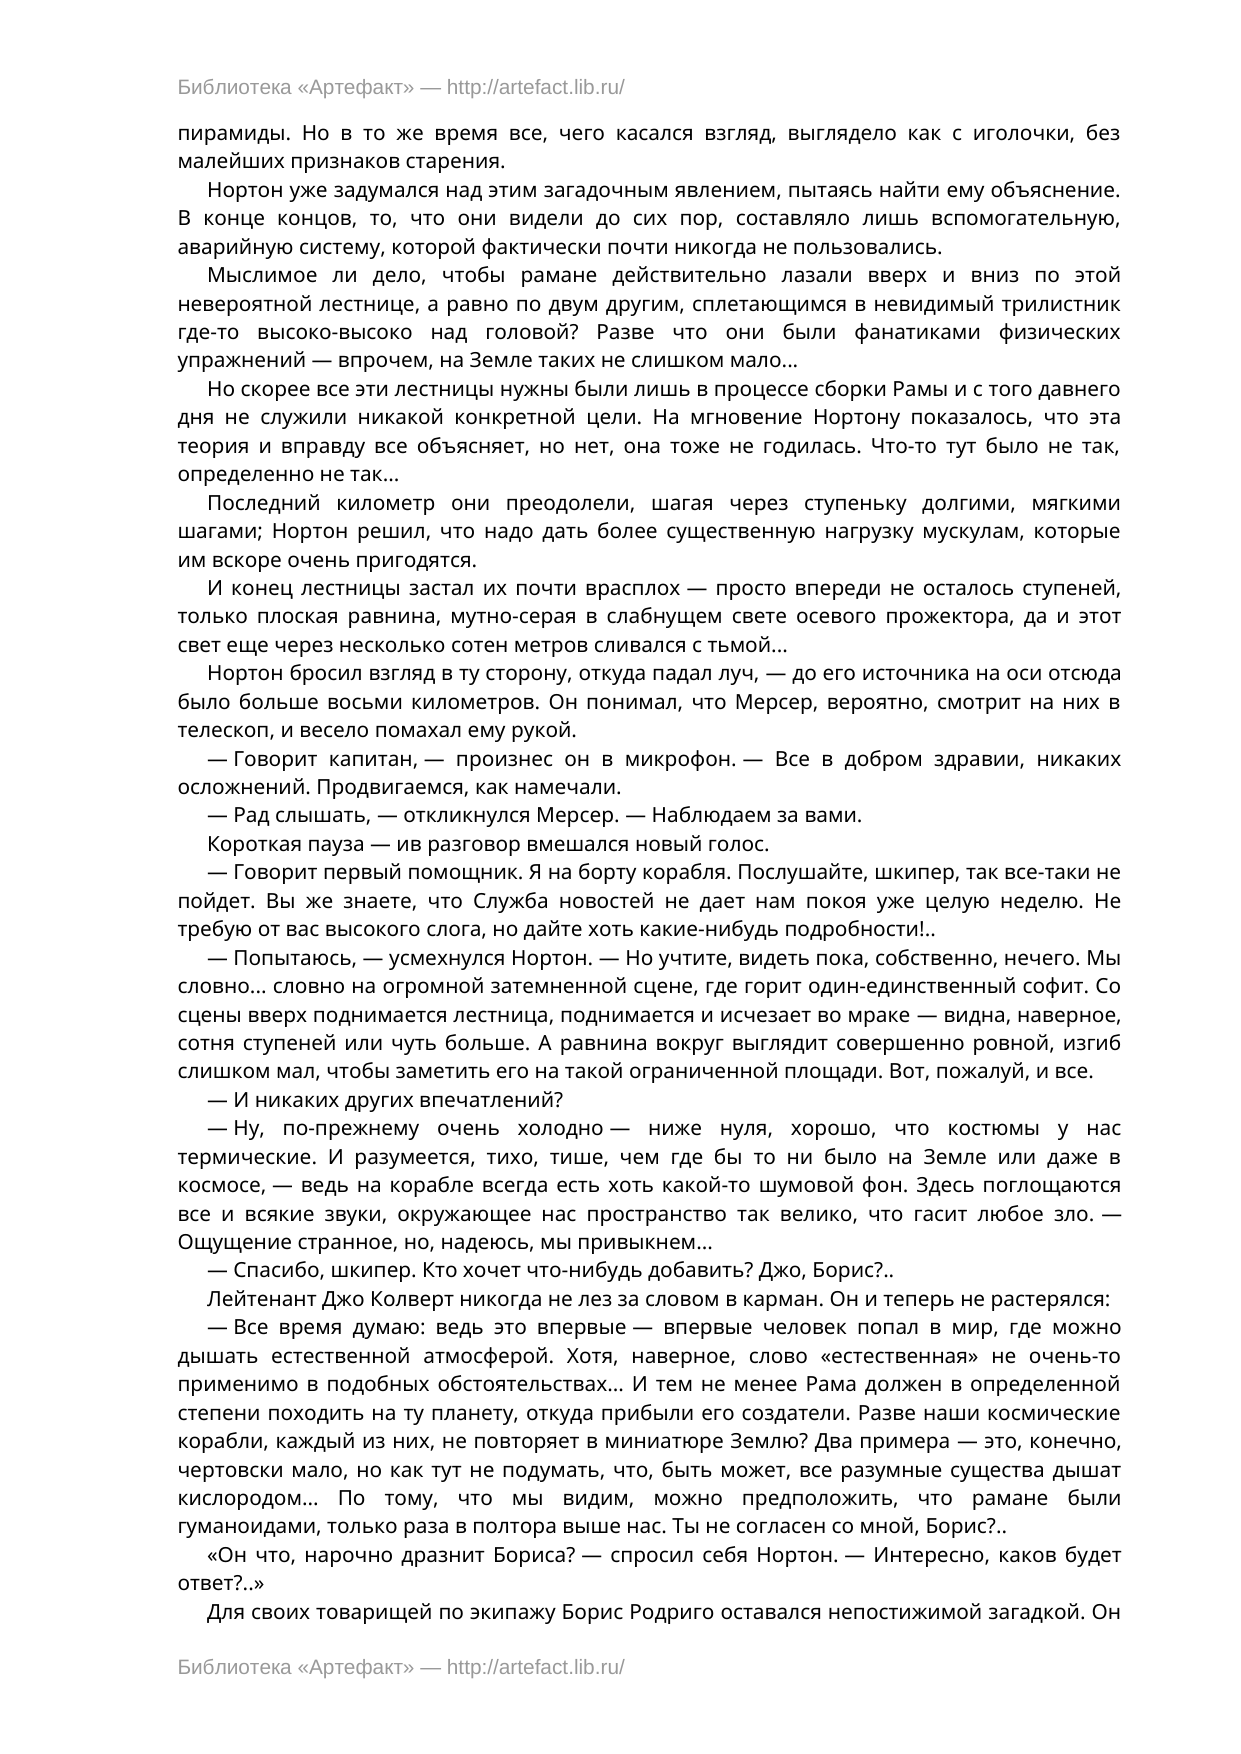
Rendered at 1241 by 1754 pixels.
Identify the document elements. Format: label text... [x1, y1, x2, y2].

text — И никаких других впечатлений? [177, 1085, 1122, 1113]
text Нортон уже задумался над этим загадочным явлением, пытаясь найти ему объяснение. В конце концов, то, что они видели до сих пор, составляло лишь вспомогательную, аварийную систему, которой фактически почти никогда не пользовались. [177, 175, 1122, 260]
text Мыслимое ли дело, чтобы рамане действительно лазали вверх и вниз по этой невероятной лестнице, а равно по двум другим, сплетающимся в невидимый трилистник где-то высоко-высоко над головой? Разве что они были фанатиками физических упражнений — впрочем, на Земле таких не слишком мало... [177, 260, 1122, 374]
text Нортон бросил взгляд в ту сторону, откуда падал луч, — до его источника на оси отсюда было больше восьми километров. Он понимал, что Мерсер, вероятно, смотрит на них в телескоп, и весело помахал ему рукой. [177, 658, 1122, 744]
text — Говорит первый помощник. Я на борту корабля. Послушайте, шкипер, так все-таки не пойдет. Вы же знаете, что Служба новостей не дает нам покоя уже целую неделю. Не требую от вас высокого слога, но дайте хоть какие-нибудь подробности!.. [177, 857, 1122, 943]
text И конец лестницы застал их почти врасплох — просто впереди не осталось ступеней, только плоская равнина, мутно-серая в слабнущем свете осевого прожектора, да и этот свет еще через несколько сотен метров сливался с тьмой... [177, 573, 1122, 658]
text Последний километр они преодолели, шагая через ступеньку долгими, мягкими шагами; Нортон решил, что надо дать более существенную нагрузку мускулам, которые им вскоре очень пригодятся. [177, 488, 1122, 573]
text Лейтенант Джо Колверт никогда не лез за словом в карман. Он и теперь не растерялся: [177, 1284, 1122, 1312]
text — Попытаюсь, — усмехнулся Нортон. — Но учтите, видеть пока, собственно, нечего. Мы словно... словно на огромной затемненной сцене, где горит один-единственный софит. Со сцены вверх поднимается лестница, поднимается и исчезает во мраке — видна, наверное, сотня ступеней или чуть больше. А равнина вокруг выглядит совершенно ровной, изгиб слишком мал, чтобы заметить его на такой ограниченной площади. Вот, пожалуй, и все. [177, 943, 1122, 1085]
text — Рад слышать, — откликнулся Мерсер. — Наблюдаем за вами. [177, 801, 1122, 829]
text — Все время думаю: ведь это впервые — впервые человек попал в мир, где можно дышать естественной атмосферой. Хотя, наверное, слово «естественная» не очень-то применимо в подобных обстоятельствах... И тем не менее Рама должен в определенной степени походить на ту планету, откуда прибыли его создатели. Разве наши космические корабли, каждый из них, не повторяет в миниатюре Землю? Два примера — это, конечно, чертовски мало, но как тут не подумать, что, быть может, все разумные существа дышат кислородом... По тому, что мы видим, можно предположить, что рамане были гуманоидами, только раза в полтора выше нас. Ты не согласен со мной, Борис?.. [177, 1312, 1122, 1540]
text «Он что, нарочно дразнит Бориса? — спросил себя Нортон. — Интересно, каков будет ответ?..» [177, 1540, 1122, 1597]
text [177, 118, 1122, 175]
text — Спасибо, шкипер. Кто хочет что-нибудь добавить? Джо, Борис?.. [177, 1256, 1122, 1284]
text — Говорит капитан, — произнес он в микрофон. — Все в добром здравии, никаких осложнений. Продвигаемся, как намечали. [177, 744, 1122, 801]
text — Ну, по-прежнему очень холодно — ниже нуля, хорошо, что костюмы у нас термические. И разумеется, тихо, тише, чем где бы то ни было на Земле или даже в космосе, — ведь на корабле всегда есть хоть какой-то шумовой фон. Здесь поглощаются все и всякие звуки, окружающее нас пространство так велико, что гасит любое зло. — Ощущение странное, но, надеюсь, мы привыкнем... [177, 1113, 1122, 1256]
text Но скорее все эти лестницы нужны были лишь в процессе сборки Рамы и с того давнего дня не служили никакой конкретной цели. На мгновение Нортону показалось, что эта теория и вправду все объясняет, но нет, она тоже не годилась. Что-то тут было не так, определенно не так... [177, 374, 1122, 488]
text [177, 1597, 1122, 1625]
text Короткая пауза — ив разговор вмешался новый голос. [177, 829, 1122, 857]
